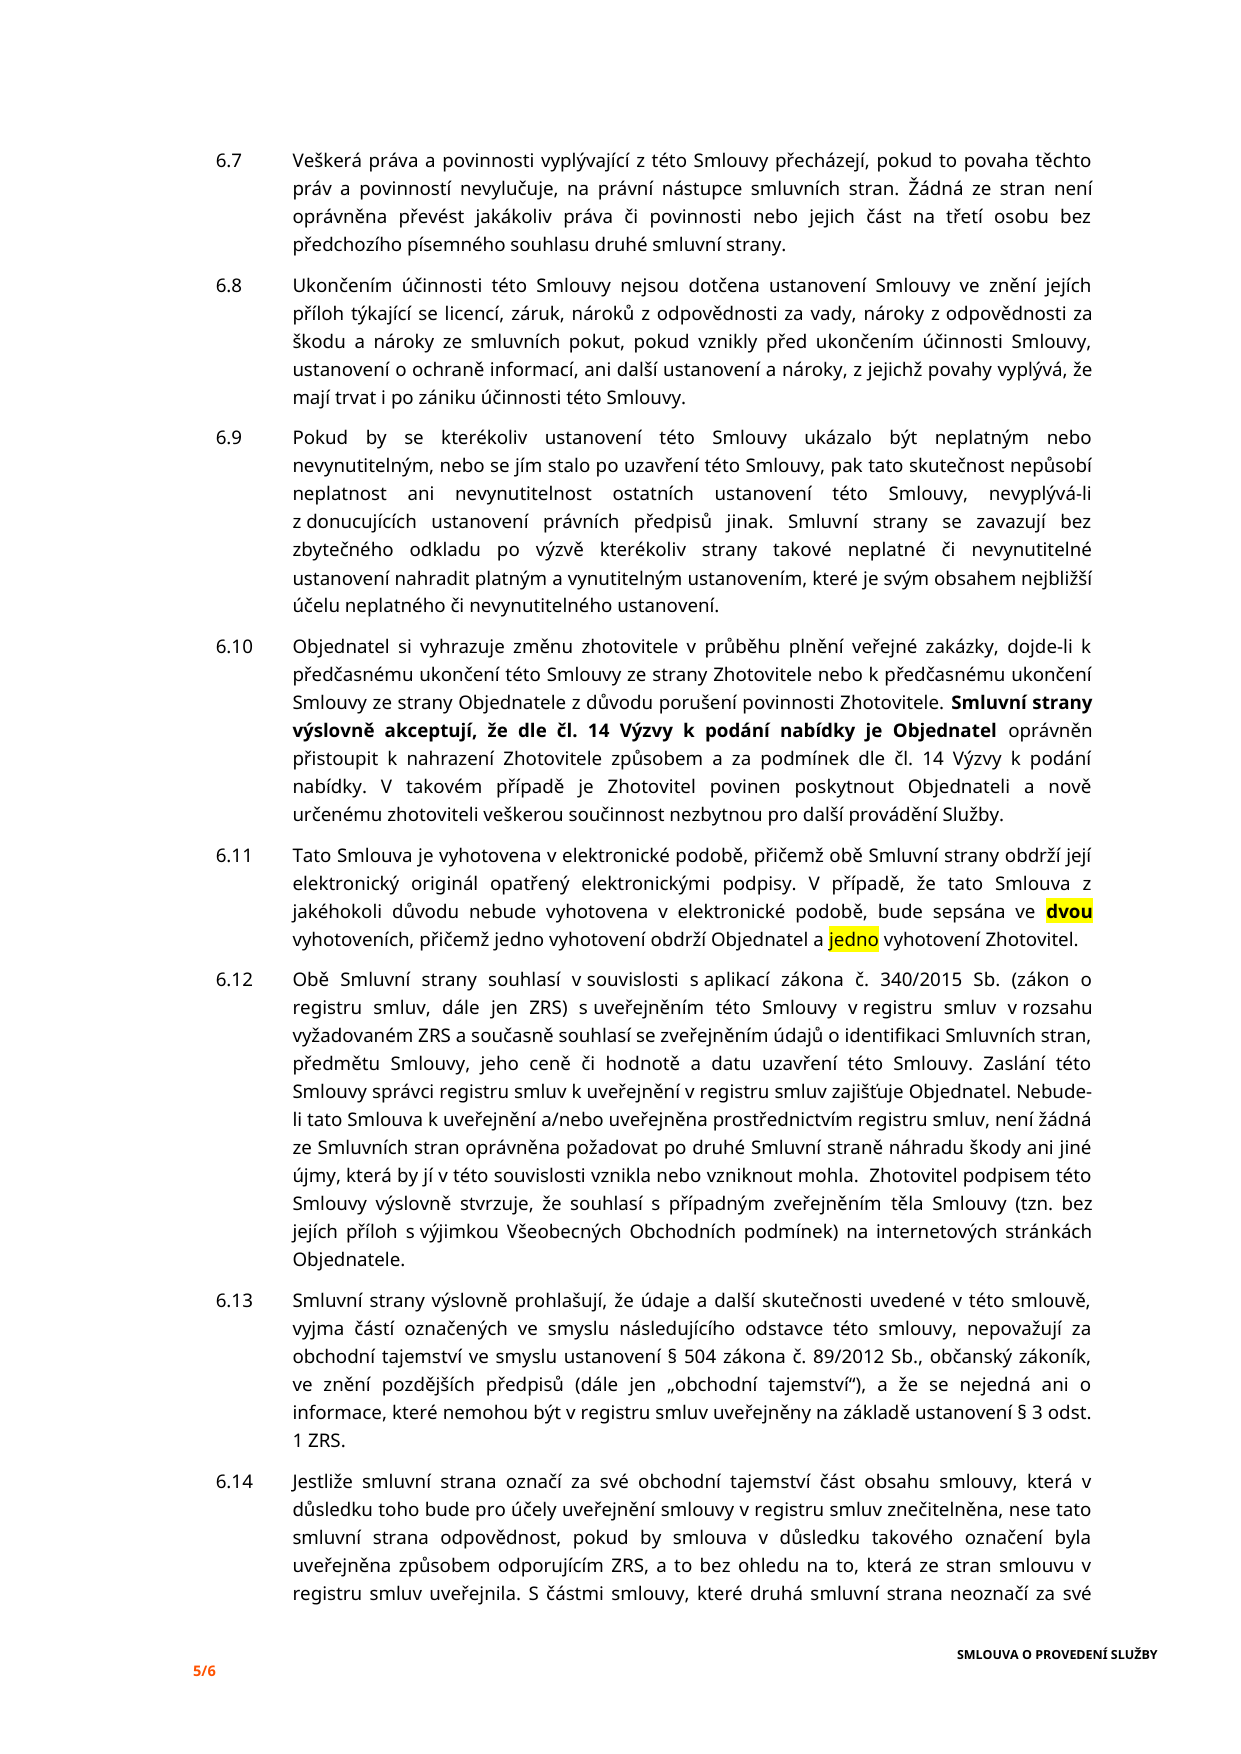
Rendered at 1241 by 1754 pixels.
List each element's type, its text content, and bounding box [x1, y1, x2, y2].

text Pokud by se kterékoliv ustanovení této Smlouvy ukázalo být neplatným nebo nevynutitelným, nebo se jím stalo po uzavření této Smlouvy, pak tato skutečnost nepůsobí neplatnost ani nevynutitelnost ostatních ustanovení této Smlouvy, nevyplývá-li z donucujících ustanovení právních předpisů jinak. Smluvní strany se zavazují bez zbytečného odkladu po výzvě kterékoliv strany takové neplatné či nevynutitelné ustanovení nahradit platným a vynutitelným ustanovením, které je svým obsahem nejbližší účelu neplatného či nevynutitelného ustanovení. [216, 425, 1093, 618]
text Smluvní strany výslovně prohlašují, že údaje a další skutečnosti uvedené v této smlouvě, vyjma částí označených ve smyslu následujícího odstavce této smlouvy, nepovažují za obchodní tajemství ve smyslu ustanovení § 504 zákona č. 89/2012 Sb., občanský zákoník, ve znění pozdějších předpisů (dále jen „obchodní tajemství“), a že se nejedná ani o informace, které nemohou být v registru smluv uveřejněny na základě ustanovení § 3 odst. 1 ZRS. [216, 1287, 1093, 1453]
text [216, 1468, 1093, 1606]
text Tato Smlouva je vyhotovena v elektronické podobě, přičemž obě Smluvní strany obdrží její elektronický originál opatřený elektronickými podpisy. V případě, že tato Smlouva z jakéhokoli důvodu nebude vyhotovena v elektronické podobě, bude sepsána ve dvou vyhotoveních, přičemž jedno vyhotovení obdrží Objednatel a jedno vyhotovení Zhotovitel. [216, 842, 1093, 952]
text Obě Smluvní strany souhlasí v souvislosti s aplikací zákona č. 340/2015 Sb. (zákon o registru smluv, dále jen ZRS) s uveřejněním této Smlouvy v registru smluv v rozsahu vyžadovaném ZRS a současně souhlasí se zveřejněním údajů o identifikaci Smluvních stran, předmětu Smlouvy, jeho ceně či hodnotě a datu uzavření této Smlouvy. Zaslání této Smlouvy správci registru smluv k uveřejnění v registru smluv zajišťuje Objednatel. Nebude-li tato Smlouva k uveřejnění a/nebo uveřejněna prostřednictvím registru smluv, není žádná ze Smluvních stran oprávněna požadovat po druhé Smluvní straně náhradu škody ani jiné újmy, která by jí v této souvislosti vznikla nebo vzniknout mohla. Zhotovitel podpisem této Smlouvy výslovně stvrzuje, že souhlasí s případným zveřejněním těla Smlouvy (tzn. bez jejích příloh s výjimkou Všeobecných Obchodních podmínek) na internetových stránkách Objednatele. [216, 967, 1093, 1272]
text Objednatel si vyhrazuje změnu zhotovitele v průběhu plnění veřejné zakázky, dojde-li k předčasnému ukončení této Smlouvy ze strany Zhotovitele nebo k předčasnému ukončení Smlouvy ze strany Objednatele z důvodu porušení povinnosti Zhotovitele. Smluvní strany výslovně akceptují, že dle čl. 14 Výzvy k podání nabídky je Objednatel oprávněn přistoupit k nahrazení Zhotovitele způsobem a za podmínek dle čl. 14 Výzvy k podání nabídky. V takovém případě je Zhotovitel povinen poskytnout Objednateli a nově určenému zhotoviteli veškerou součinnost nezbytnou pro další provádění Služby. [216, 633, 1093, 827]
text Ukončením účinnosti této Smlouvy nejsou dotčena ustanovení Smlouvy ve znění jejích příloh týkající se licencí, záruk, nároků z odpovědnosti za vady, nároky z odpovědnosti za škodu a nároky ze smluvních pokut, pokud vznikly před ukončením účinnosti Smlouvy, ustanovení o ochraně informací, ani další ustanovení a nároky, z jejichž povahy vyplývá, že mají trvat i po zániku účinnosti této Smlouvy. [216, 272, 1093, 410]
text Veškerá práva a povinnosti vyplývající z této Smlouvy přecházejí, pokud to povaha těchto práv a povinností nevylučuje, na právní nástupce smluvních stran. Žádná ze stran není oprávněna převést jakákoliv práva či povinnosti nebo jejich část na třetí osobu bez předchozího písemného souhlasu druhé smluvní strany. [216, 147, 1093, 257]
